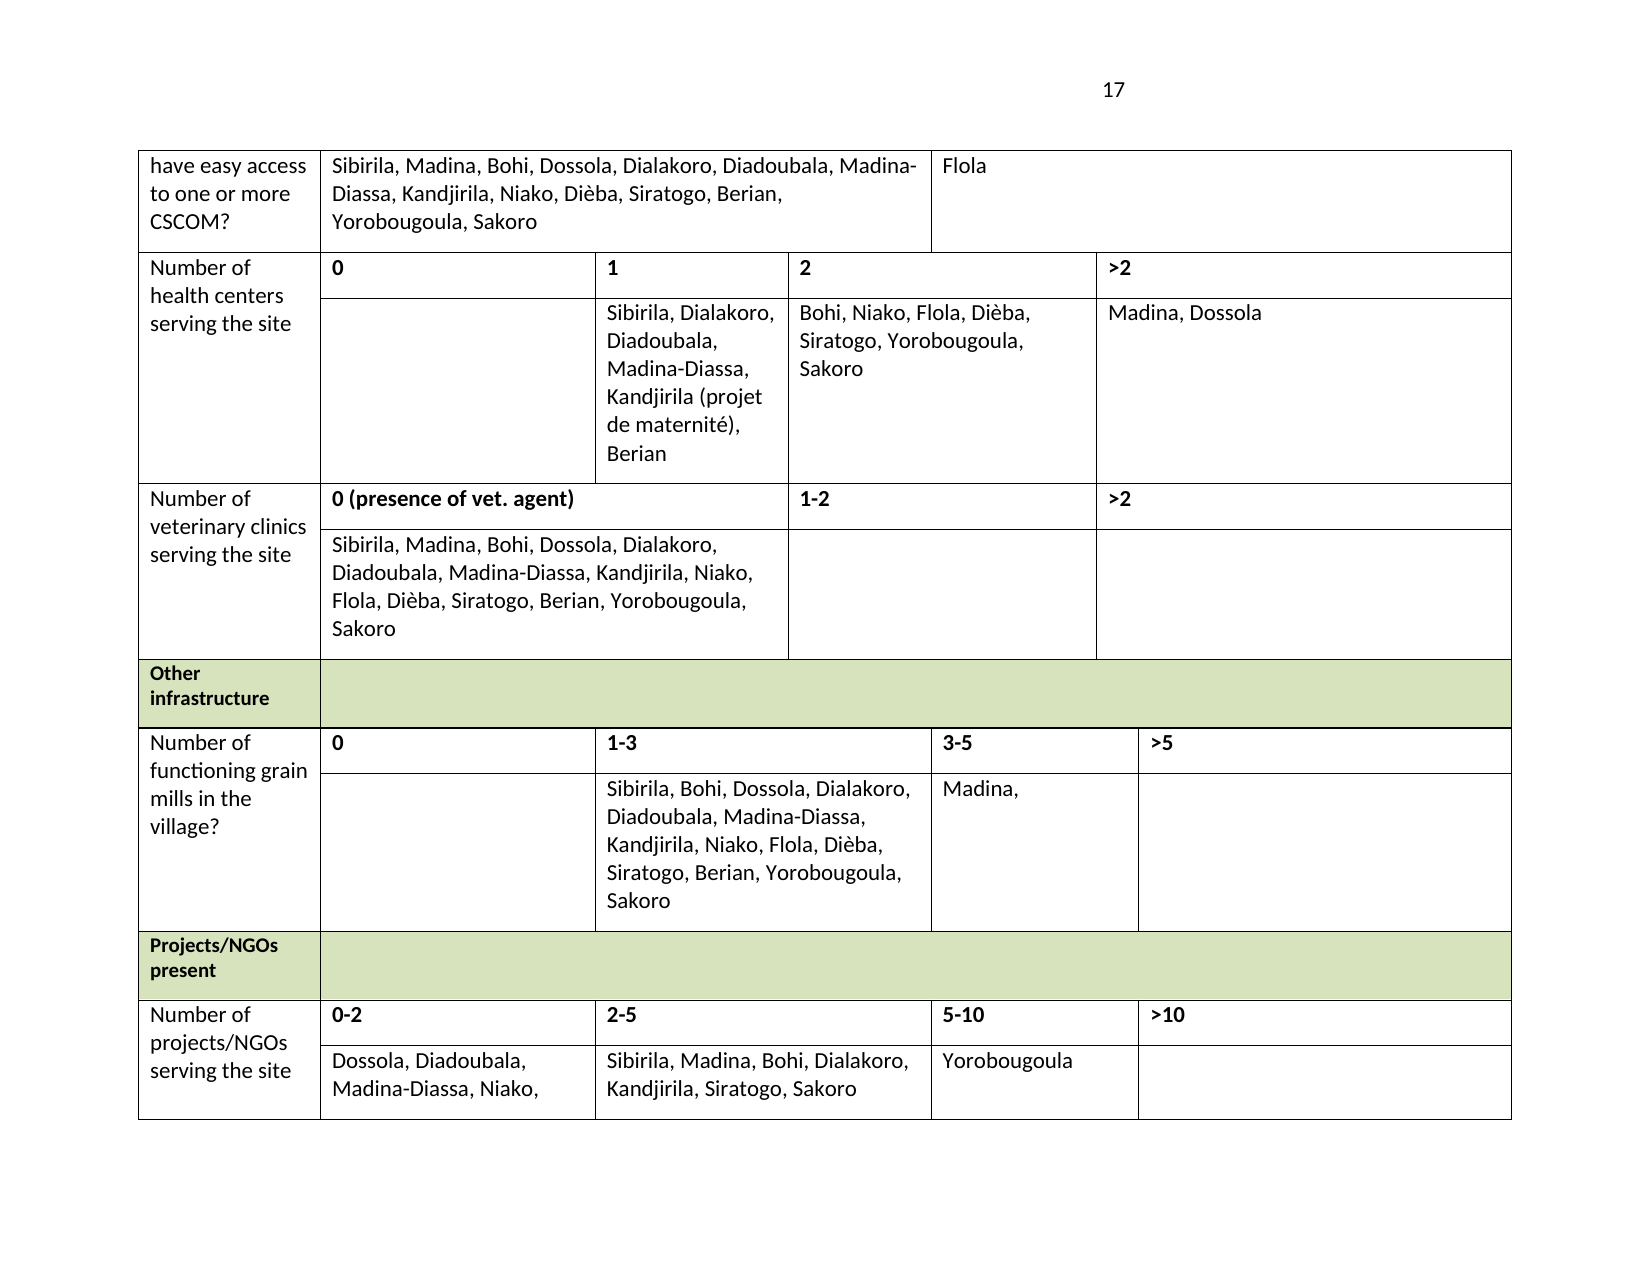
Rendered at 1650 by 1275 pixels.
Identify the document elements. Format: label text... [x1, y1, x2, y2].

table_cell [321, 774, 595, 931]
table_cell Other infrastructure [139, 660, 320, 727]
table_cell 2-5 [596, 1001, 931, 1045]
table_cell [139, 151, 320, 252]
table_cell 0 [321, 253, 595, 297]
table_cell Number of functioning grain mills in the village? [139, 729, 320, 931]
table_cell [321, 932, 1511, 999]
table_cell 5-10 [932, 1001, 1138, 1045]
table_cell [789, 530, 1096, 659]
table_cell Madina, [932, 774, 1138, 931]
table_cell 0 (presence of vet. agent) [321, 484, 788, 529]
table_cell [1139, 774, 1511, 931]
table_cell Yorobougoula [932, 1046, 1138, 1119]
table_cell [1097, 530, 1511, 659]
table_cell Number of health centers serving the site [139, 253, 320, 483]
table_cell [321, 299, 595, 483]
table_cell 0-2 [321, 1001, 595, 1045]
table_cell Flola [932, 151, 1511, 252]
table_cell 2 [789, 253, 1096, 297]
table_cell Sibirila, Madina, Bohi, Dossola, Dialakoro, Diadoubala, Madina-Diassa, Kandjirila, Niako, Flola, Dièba, Siratogo, Berian, Yorobougoula, Sakoro [321, 530, 788, 659]
table_cell Number of veterinary clinics serving the site [139, 484, 320, 659]
table_cell >5 [1139, 729, 1511, 773]
table_cell 3-5 [932, 729, 1138, 773]
table_cell Sibirila, Dialakoro, Diadoubala, Madina-Diassa, Kandjirila (projet de maternité), Berian [596, 299, 788, 483]
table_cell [321, 1046, 595, 1119]
table_cell Projects/NGOs present [139, 932, 320, 999]
table_cell Madina, Dossola [1097, 299, 1511, 483]
table_cell >2 [1097, 253, 1511, 297]
table_cell Number of projects/NGOs serving the site [139, 1001, 320, 1119]
table_cell [1139, 1046, 1511, 1119]
table_cell 1-2 [789, 484, 1096, 529]
table_cell [321, 660, 1511, 727]
table_cell 1-3 [596, 729, 931, 773]
table_cell 1 [596, 253, 788, 297]
table_cell 0 [321, 729, 595, 773]
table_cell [596, 1046, 931, 1119]
table_cell Bohi, Niako, Flola, Dièba, Siratogo, Yorobougoula, Sakoro [789, 299, 1096, 483]
table_cell >10 [1139, 1001, 1511, 1045]
table_cell Sibirila, Madina, Bohi, Dossola, Dialakoro, Diadoubala, Madina-Diassa, Kandjirila, Niako, Dièba, Siratogo, Berian, Yorobougoula, Sakoro [321, 151, 931, 252]
table_cell >2 [1097, 484, 1511, 529]
table_cell Sibirila, Bohi, Dossola, Dialakoro, Diadoubala, Madina-Diassa, Kandjirila, Niako, Flola, Dièba, Siratogo, Berian, Yorobougoula, Sakoro [596, 774, 931, 931]
